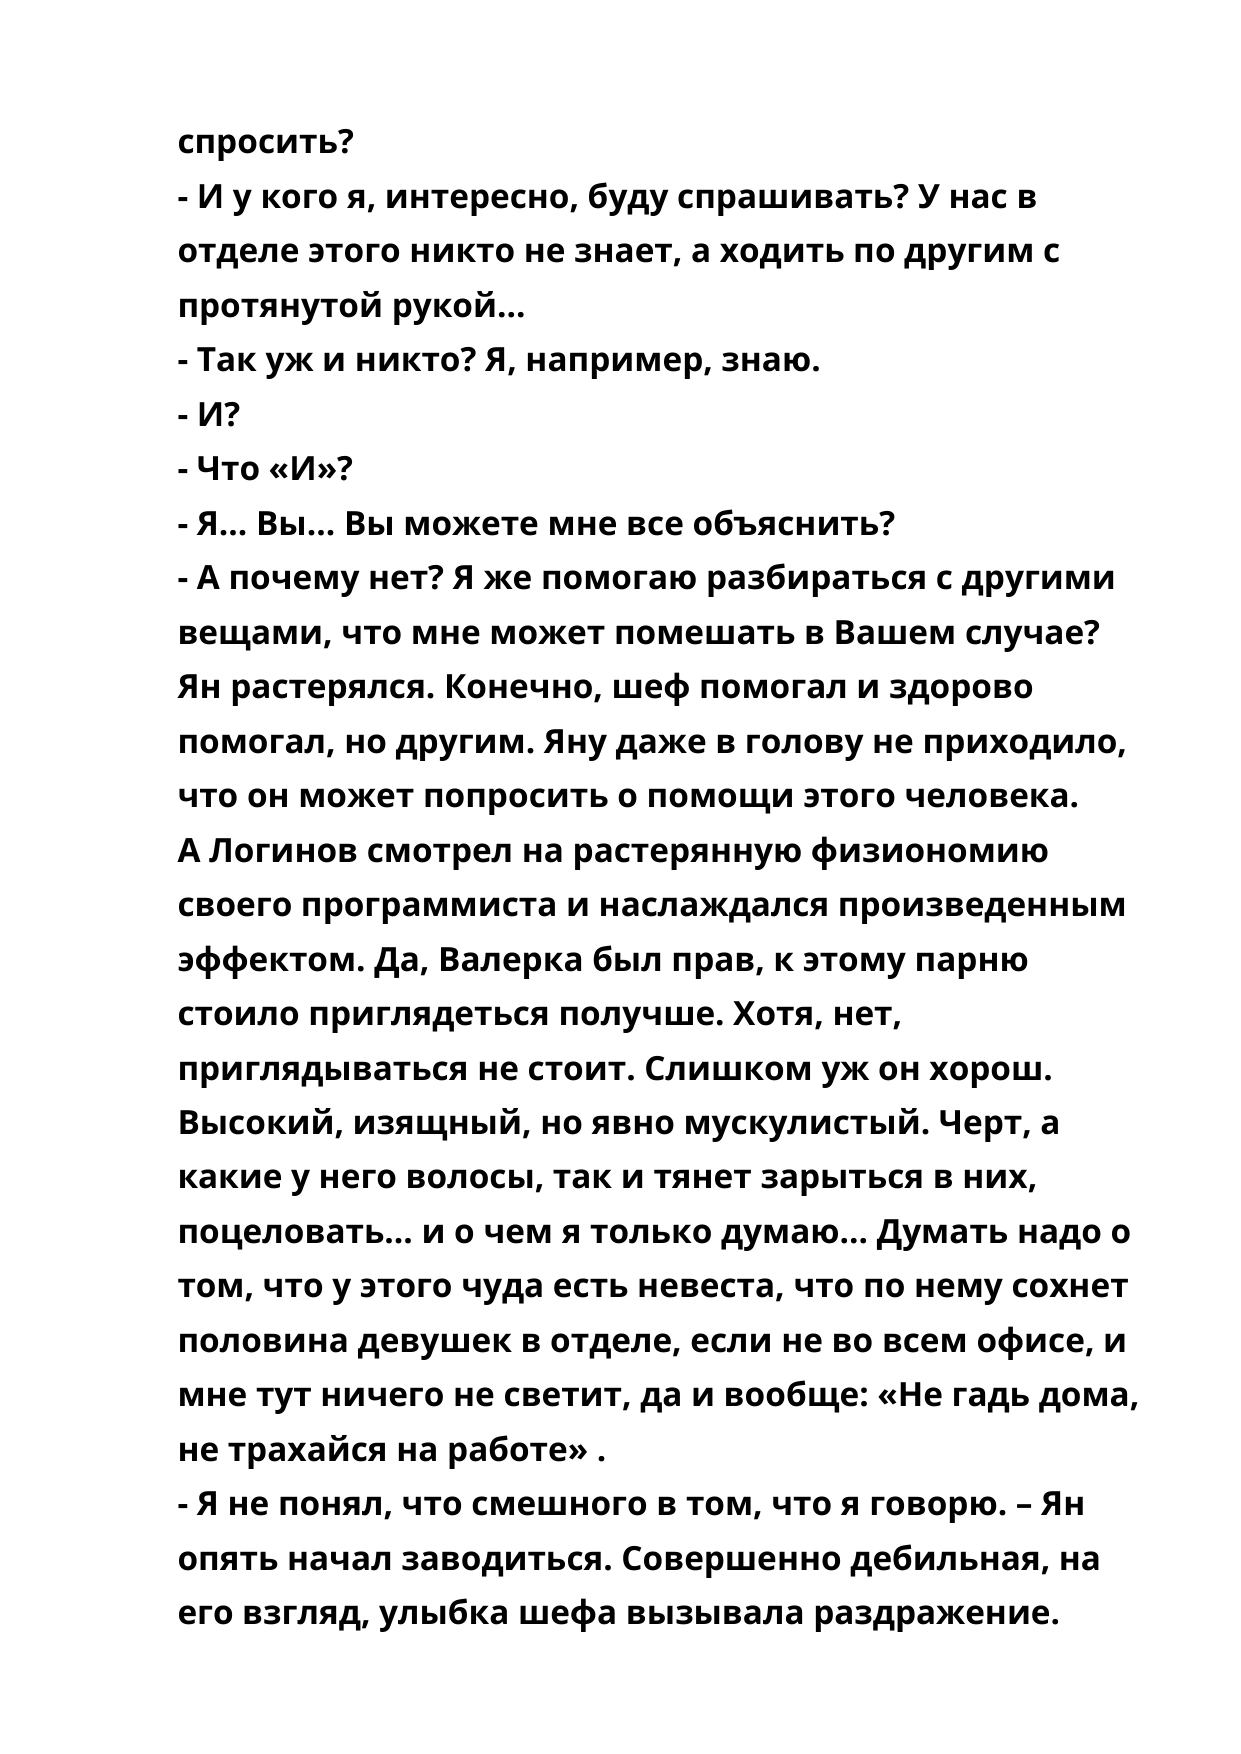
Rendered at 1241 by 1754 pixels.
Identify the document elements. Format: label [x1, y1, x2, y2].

text [177, 118, 1152, 1634]
